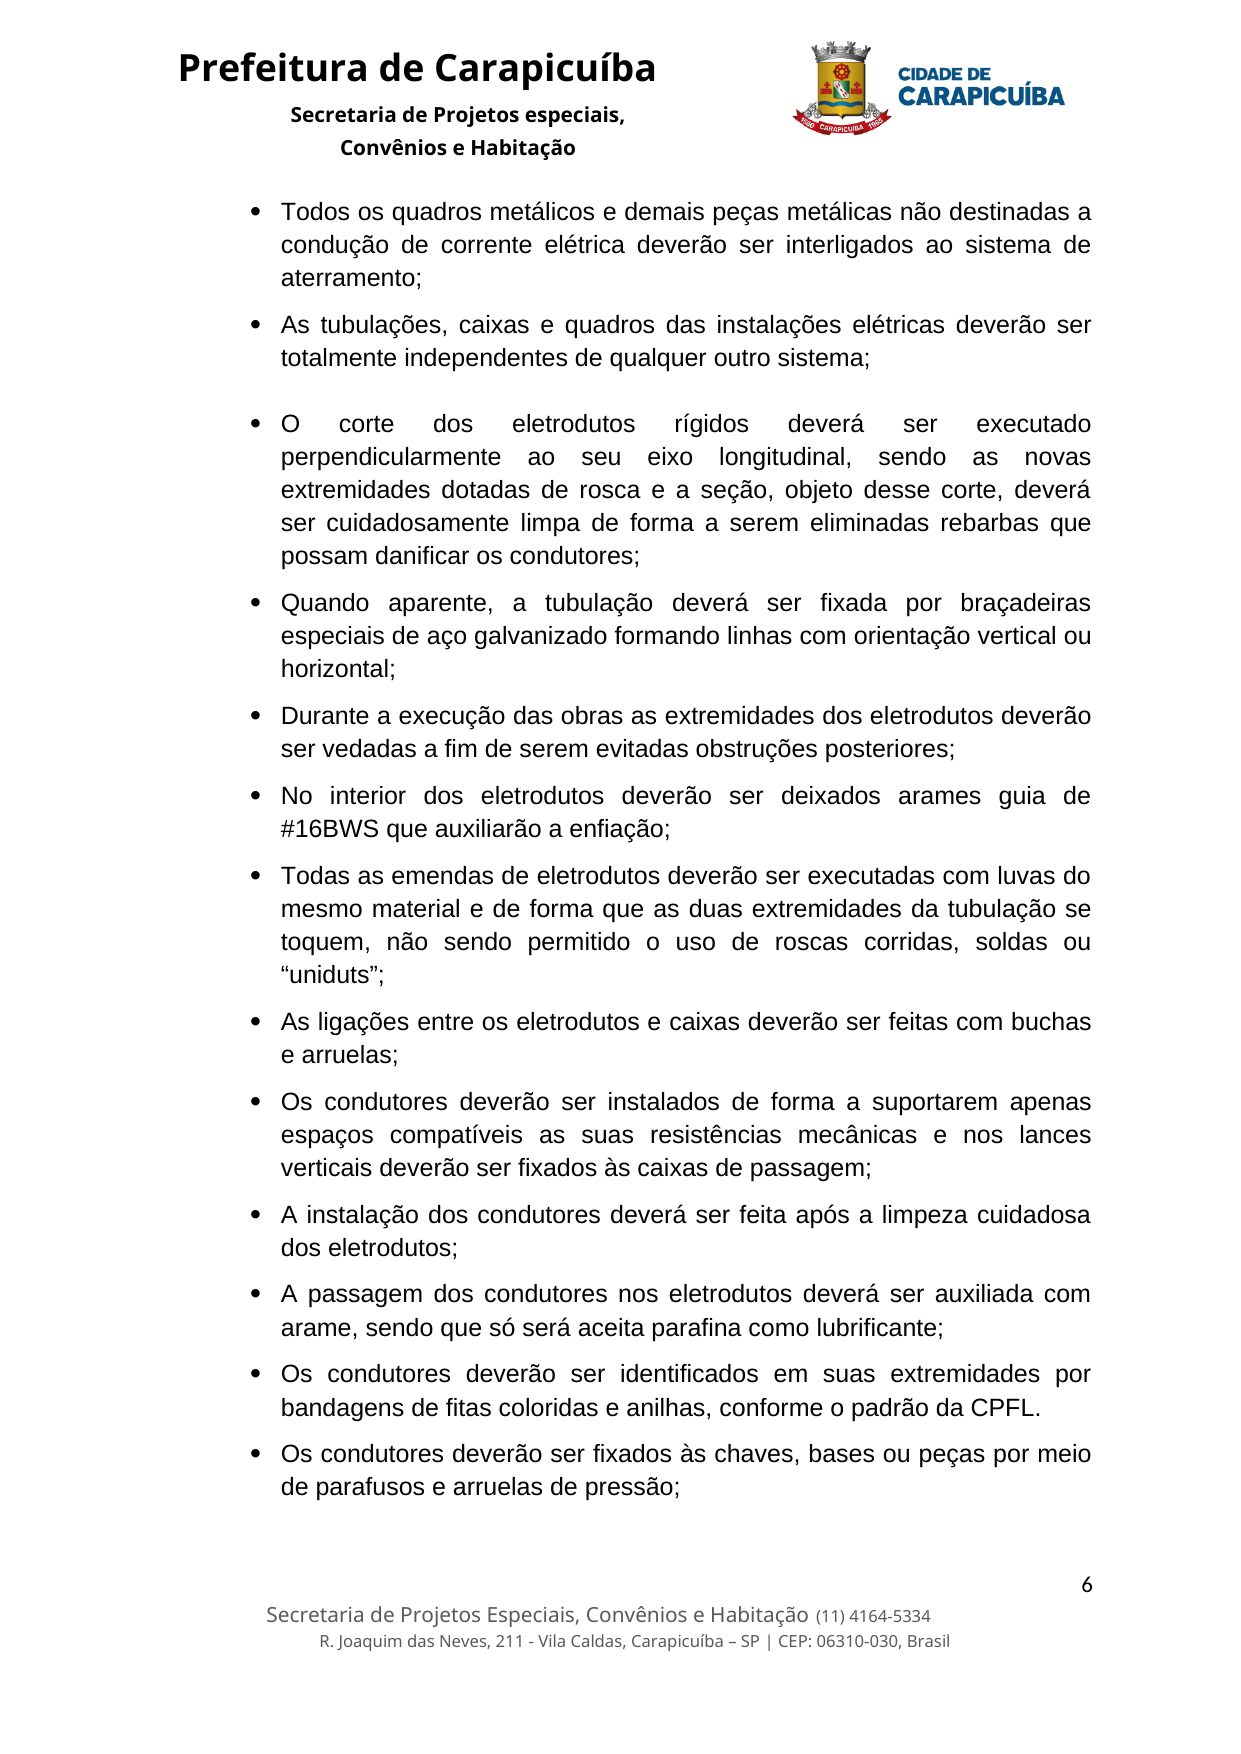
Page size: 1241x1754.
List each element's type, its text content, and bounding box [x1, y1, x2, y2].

list A passagem dos condutores nos eletrodutos deverá ser auxiliada com arame, sendo que só será aceita parafina como lubrificante; [251, 1279, 1093, 1341]
list Os condutores deverão ser identificados em suas extremidades por bandagens de fitas coloridas e anilhas, conforme o padrão da CPFL. [251, 1359, 1093, 1421]
picture [762, 31, 1080, 151]
list Todos os quadros metálicos e demais peças metálicas não destinadas a condução de corrente elétrica deverão ser interligados ao sistema de aterramento; [251, 197, 1093, 292]
list No interior dos eletrodutos deverão ser deixados arames guia de #16BWS que auxiliarão a enfiação; [251, 781, 1093, 843]
list Os condutores deverão ser instalados de forma a suportarem apenas espaços compatíveis as suas resistências mecânicas e nos lances verticais deverão ser fixados às caixas de passagem; [251, 1087, 1093, 1182]
list Quando aparente, a tubulação deverá ser fixada por braçadeiras especiais de aço galvanizado formando linhas com orientação vertical ou horizontal; [251, 588, 1093, 683]
list A instalação dos condutores deverá ser feita após a limpeza cuidadosa dos eletrodutos; [251, 1199, 1093, 1261]
list As ligações entre os eletrodutos e caixas deverão ser feitas com buchas e arruelas; [251, 1007, 1093, 1069]
list Durante a execução das obras as extremidades dos eletrodutos deverão ser vedadas a fim de serem evitadas obstruções posteriores; [251, 701, 1093, 763]
list Todas as emendas de eletrodutos deverão ser executadas com luvas do mesmo material e de forma que as duas extremidades da tubulação se toquem, não sendo permitido o uso de roscas corridas, soldas ou “uniduts”; [251, 861, 1093, 989]
list Os condutores deverão ser fixados às chaves, bases ou peças por meio de parafusos e arruelas de pressão; [251, 1439, 1093, 1501]
list As tubulações, caixas e quadros das instalações elétricas deverão ser totalmente independentes de qualquer outro sistema; [251, 310, 1093, 372]
list O corte dos eletrodutos rígidos deverá ser executado perpendicularmente ao seu eixo longitudinal, sendo as novas extremidades dotadas de rosca e a seção, objeto desse corte, deverá ser cuidadosamente limpa de forma a serem eliminadas rebarbas que possam danificar os condutores; [251, 409, 1093, 570]
